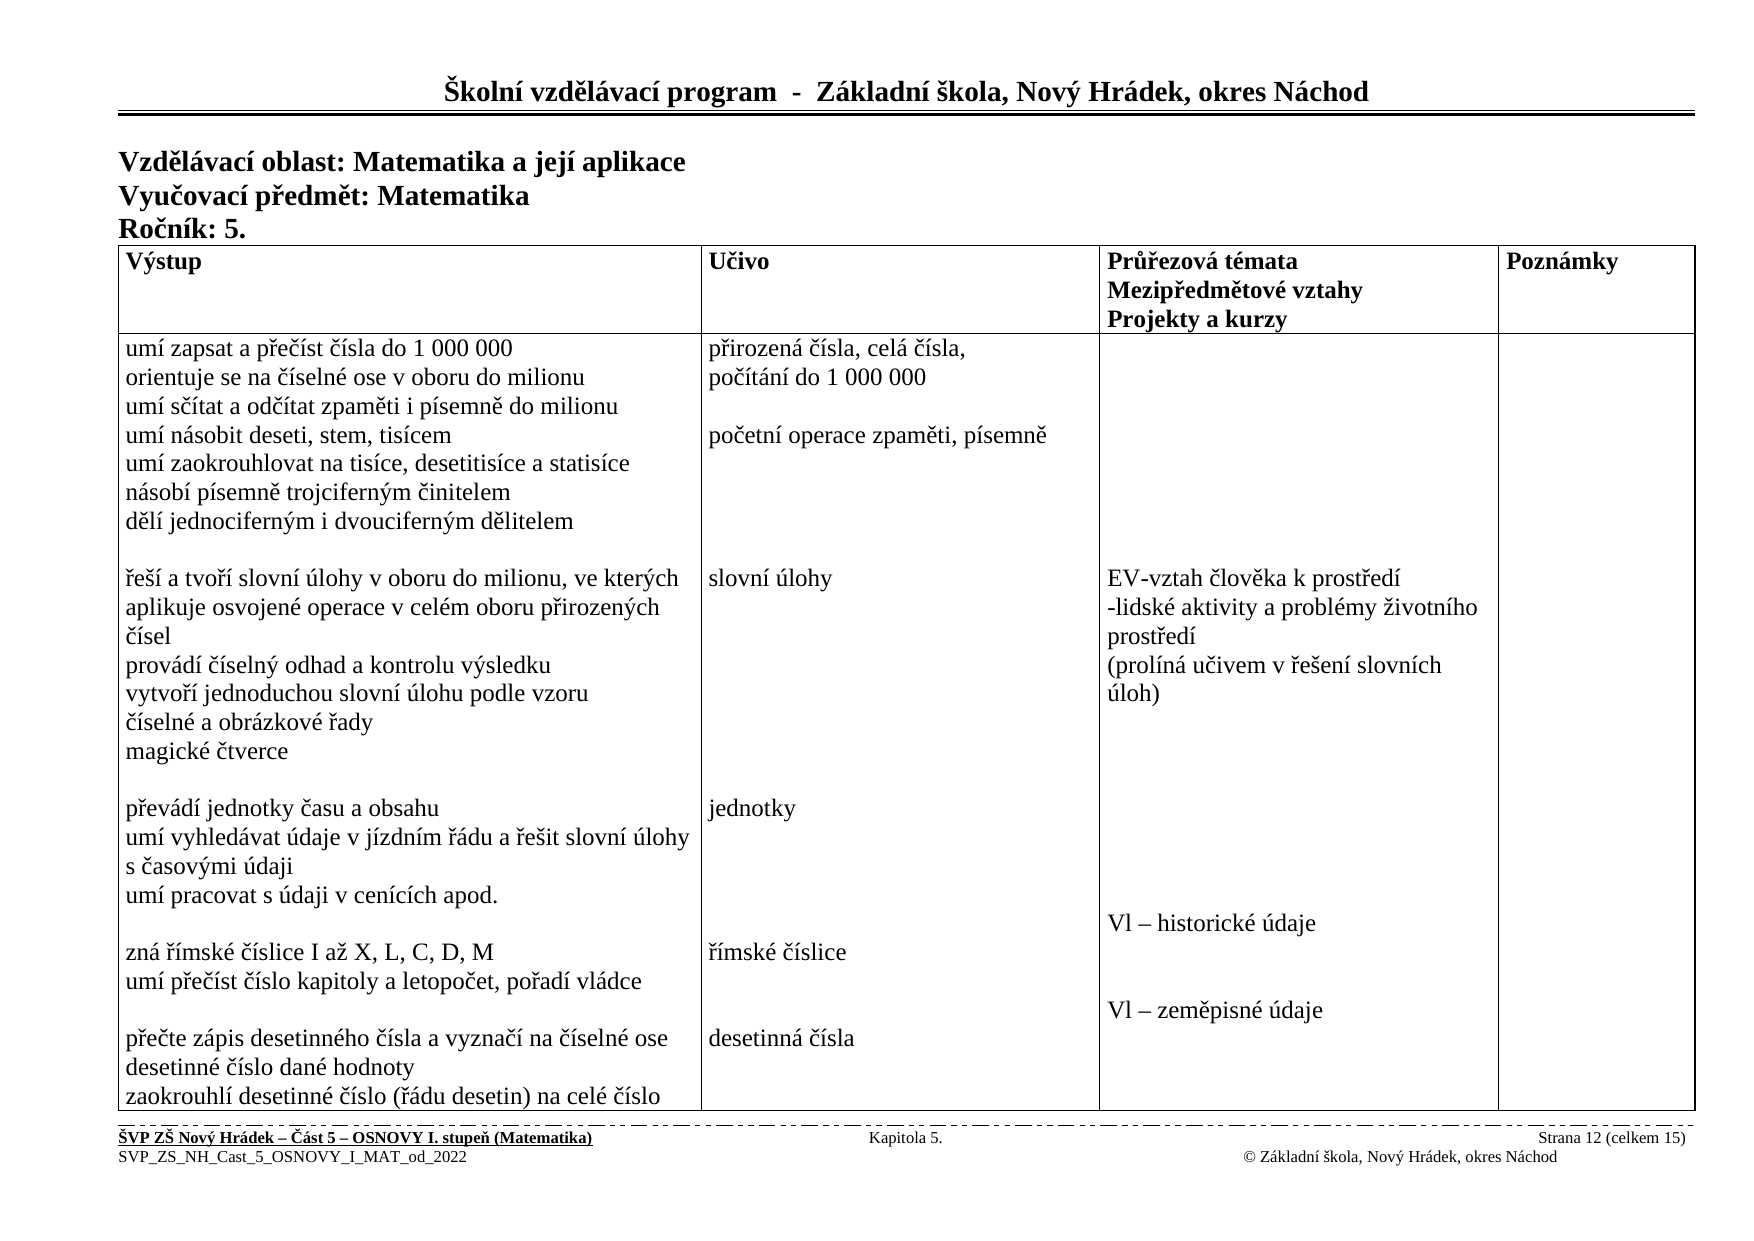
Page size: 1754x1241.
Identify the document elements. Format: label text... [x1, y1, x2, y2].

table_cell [119, 334, 701, 1110]
table_header Poznámky [1499, 246, 1694, 332]
table_header Učivo [702, 246, 1099, 332]
text Vyučovací předmět: Matematika [118, 178, 1695, 212]
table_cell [702, 334, 1099, 1110]
subtitle Vzdělávací oblast: Matematika a její aplikace [118, 144, 1695, 178]
table_header Výstup [119, 246, 701, 332]
table_header Průřezová témata Mezipředmětové vztahy Projekty a kurzy [1100, 246, 1498, 332]
table_cell [1499, 334, 1694, 1110]
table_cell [1100, 334, 1498, 1110]
text Ročník: 5. [118, 212, 1695, 245]
